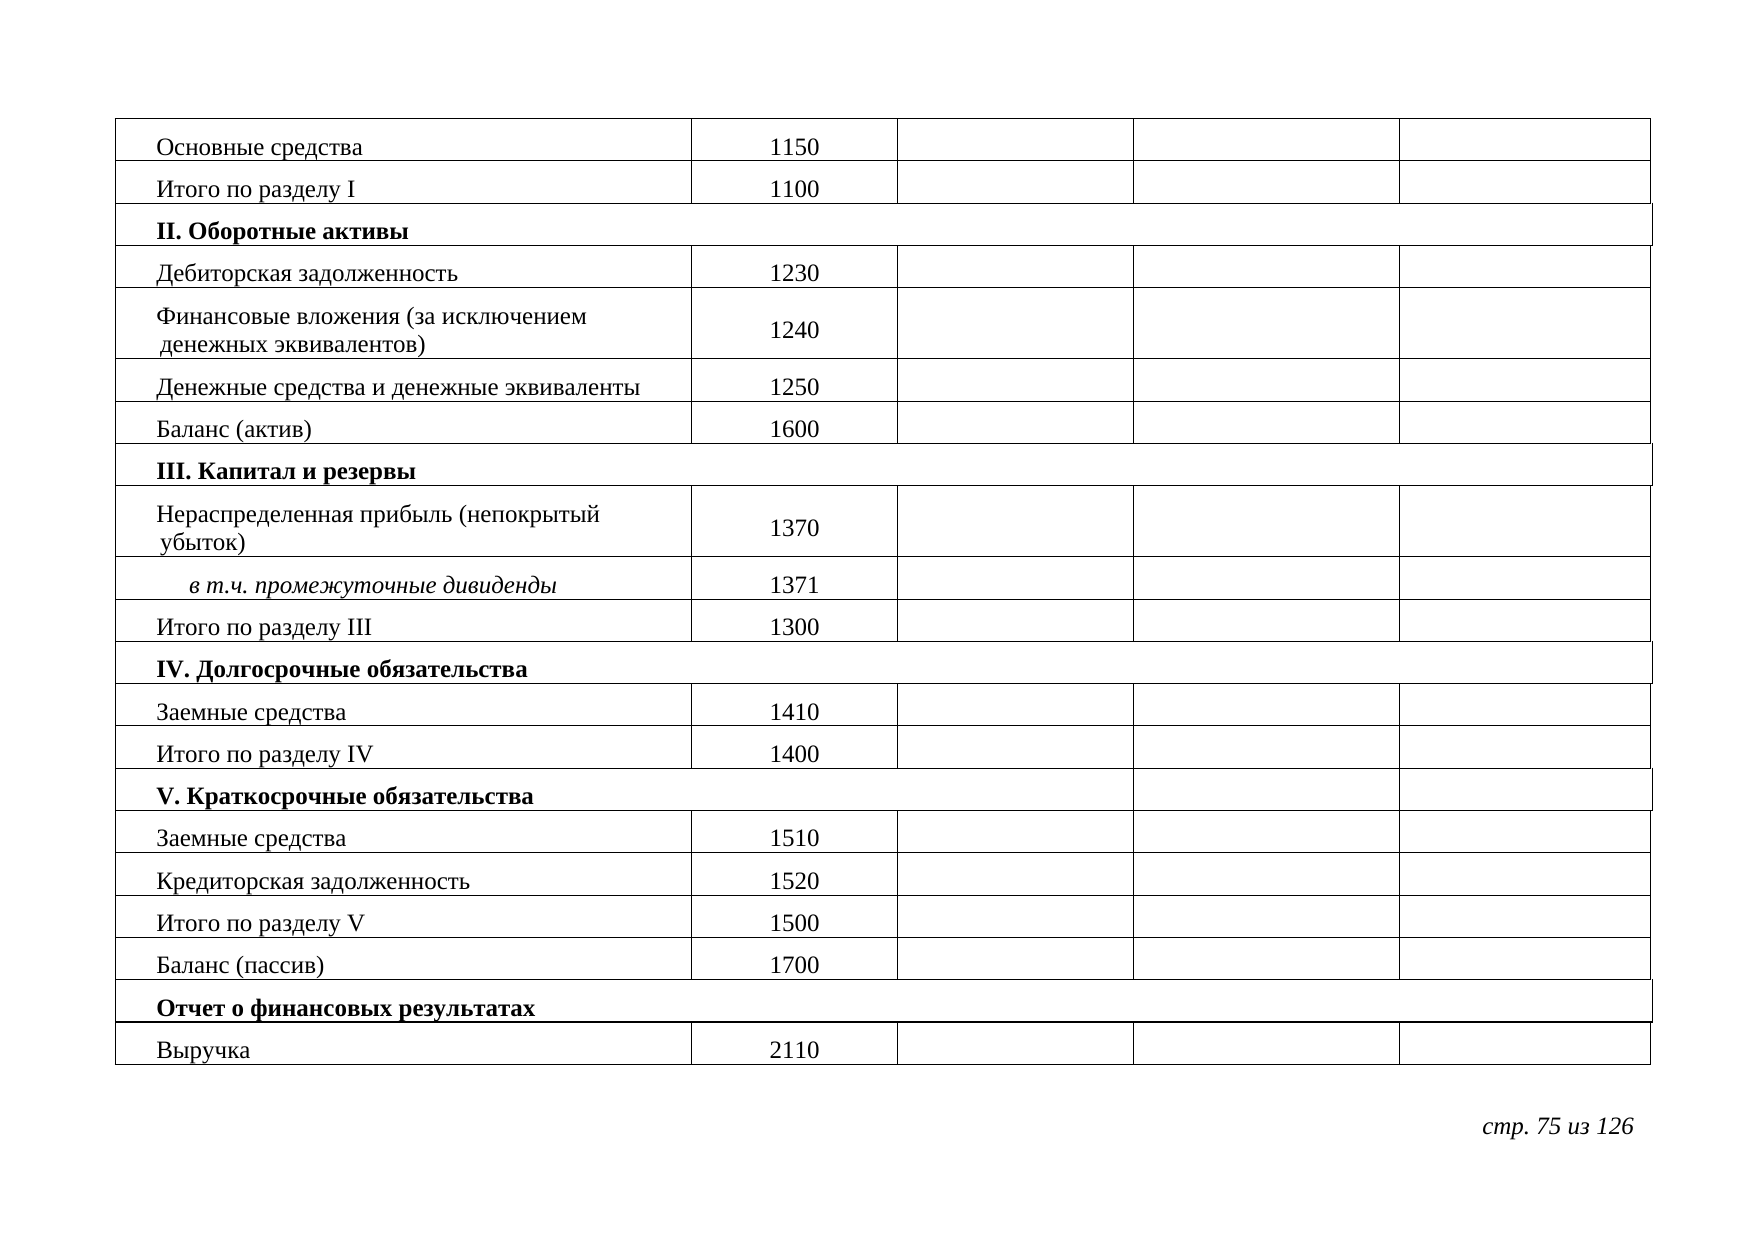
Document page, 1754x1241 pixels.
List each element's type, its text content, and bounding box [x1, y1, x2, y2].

table_cell 1400 [692, 726, 897, 768]
table_cell 1300 [692, 600, 897, 641]
table_cell Баланс (пассив) [116, 938, 691, 979]
table_cell [898, 853, 1133, 894]
table_cell [1400, 600, 1650, 641]
table_cell [1134, 402, 1399, 443]
table_cell в т.ч. промежуточные дивиденды [116, 557, 691, 598]
table_cell 1371 [692, 557, 897, 598]
table_cell [898, 811, 1133, 852]
table_cell 1700 [692, 938, 897, 979]
table_cell [1134, 1023, 1399, 1064]
table_cell [898, 288, 1133, 358]
table_cell [1134, 161, 1399, 203]
table_cell [1134, 486, 1399, 556]
table_cell Нераспределенная прибыль (непокрытый убыток) [116, 486, 691, 556]
table_cell [1400, 119, 1650, 160]
table_cell 1410 [692, 684, 897, 725]
table_cell Кредиторская задолженность [116, 853, 691, 894]
table_cell [898, 557, 1133, 598]
table_cell Отчет о финансовых результатах [116, 979, 1652, 1021]
table_cell [1400, 288, 1650, 358]
table_cell III. Капитал и резервы [116, 443, 1652, 485]
table_cell 1600 [692, 402, 897, 443]
table_cell [1134, 811, 1399, 852]
table_cell [1400, 1023, 1650, 1064]
table_cell [1400, 161, 1650, 203]
table_cell [1400, 726, 1650, 768]
table_cell 1500 [692, 896, 897, 937]
table_cell [1134, 557, 1399, 598]
table_cell [1134, 938, 1399, 979]
table_cell [1400, 246, 1650, 287]
table_cell [898, 402, 1133, 443]
table_cell [1400, 557, 1650, 598]
table_cell [898, 246, 1133, 287]
table_cell V. Краткосрочные обязательства [116, 769, 1133, 810]
table_cell [1400, 853, 1650, 894]
table_cell [898, 486, 1133, 556]
table_cell Итого по разделу V [116, 896, 691, 937]
table_cell [1134, 600, 1399, 641]
table_cell [1400, 359, 1650, 401]
table_cell II. Оборотные активы [116, 203, 1652, 245]
table_cell [1134, 726, 1399, 768]
table_cell Баланс (актив) [116, 402, 691, 443]
table_cell [1134, 288, 1399, 358]
table_cell [898, 938, 1133, 979]
table_cell Основные средства [116, 119, 691, 160]
table_cell [898, 119, 1133, 160]
table_cell [1400, 768, 1652, 810]
table_cell [898, 726, 1133, 768]
table_cell [1400, 938, 1650, 979]
table_cell Итого по разделу IV [116, 726, 691, 768]
table_cell [1134, 359, 1399, 401]
table_cell [1134, 896, 1399, 937]
table_cell [1134, 119, 1399, 160]
table_cell [1400, 684, 1650, 725]
table_cell 1240 [692, 288, 897, 358]
table_cell [1400, 811, 1650, 852]
table_cell Итого по разделу III [116, 600, 691, 641]
table_cell [898, 161, 1133, 203]
table_cell [1134, 246, 1399, 287]
table_cell [898, 896, 1133, 937]
table_cell [1400, 486, 1650, 556]
table_cell Итого по разделу I [116, 161, 691, 203]
table_cell [1400, 402, 1650, 443]
table_cell [898, 684, 1133, 725]
table_cell [1400, 896, 1650, 937]
table_cell Заемные средства [116, 684, 691, 725]
table_cell [898, 600, 1133, 641]
table_cell 1370 [692, 486, 897, 556]
table_cell [898, 1023, 1133, 1064]
table_cell 1150 [692, 119, 897, 160]
table_cell Дебиторская задолженность [116, 246, 691, 287]
table_cell 1100 [692, 161, 897, 203]
table_cell [1134, 684, 1399, 725]
table_cell Выручка [116, 1023, 691, 1064]
table_cell IV. Долгосрочные обязательства [116, 641, 1652, 683]
table_cell Денежные средства и денежные эквиваленты [116, 359, 691, 401]
table_cell 1230 [692, 246, 897, 287]
table_cell Финансовые вложения (за исключением денежных эквивалентов) [116, 288, 691, 358]
table_cell [1134, 853, 1399, 894]
table_cell 1510 [692, 811, 897, 852]
table_cell [898, 359, 1133, 401]
table_cell Заемные средства [116, 811, 691, 852]
table_cell 2110 [692, 1023, 897, 1064]
table_cell 1250 [692, 359, 897, 401]
table_cell 1520 [692, 853, 897, 894]
table_cell [1134, 769, 1399, 810]
